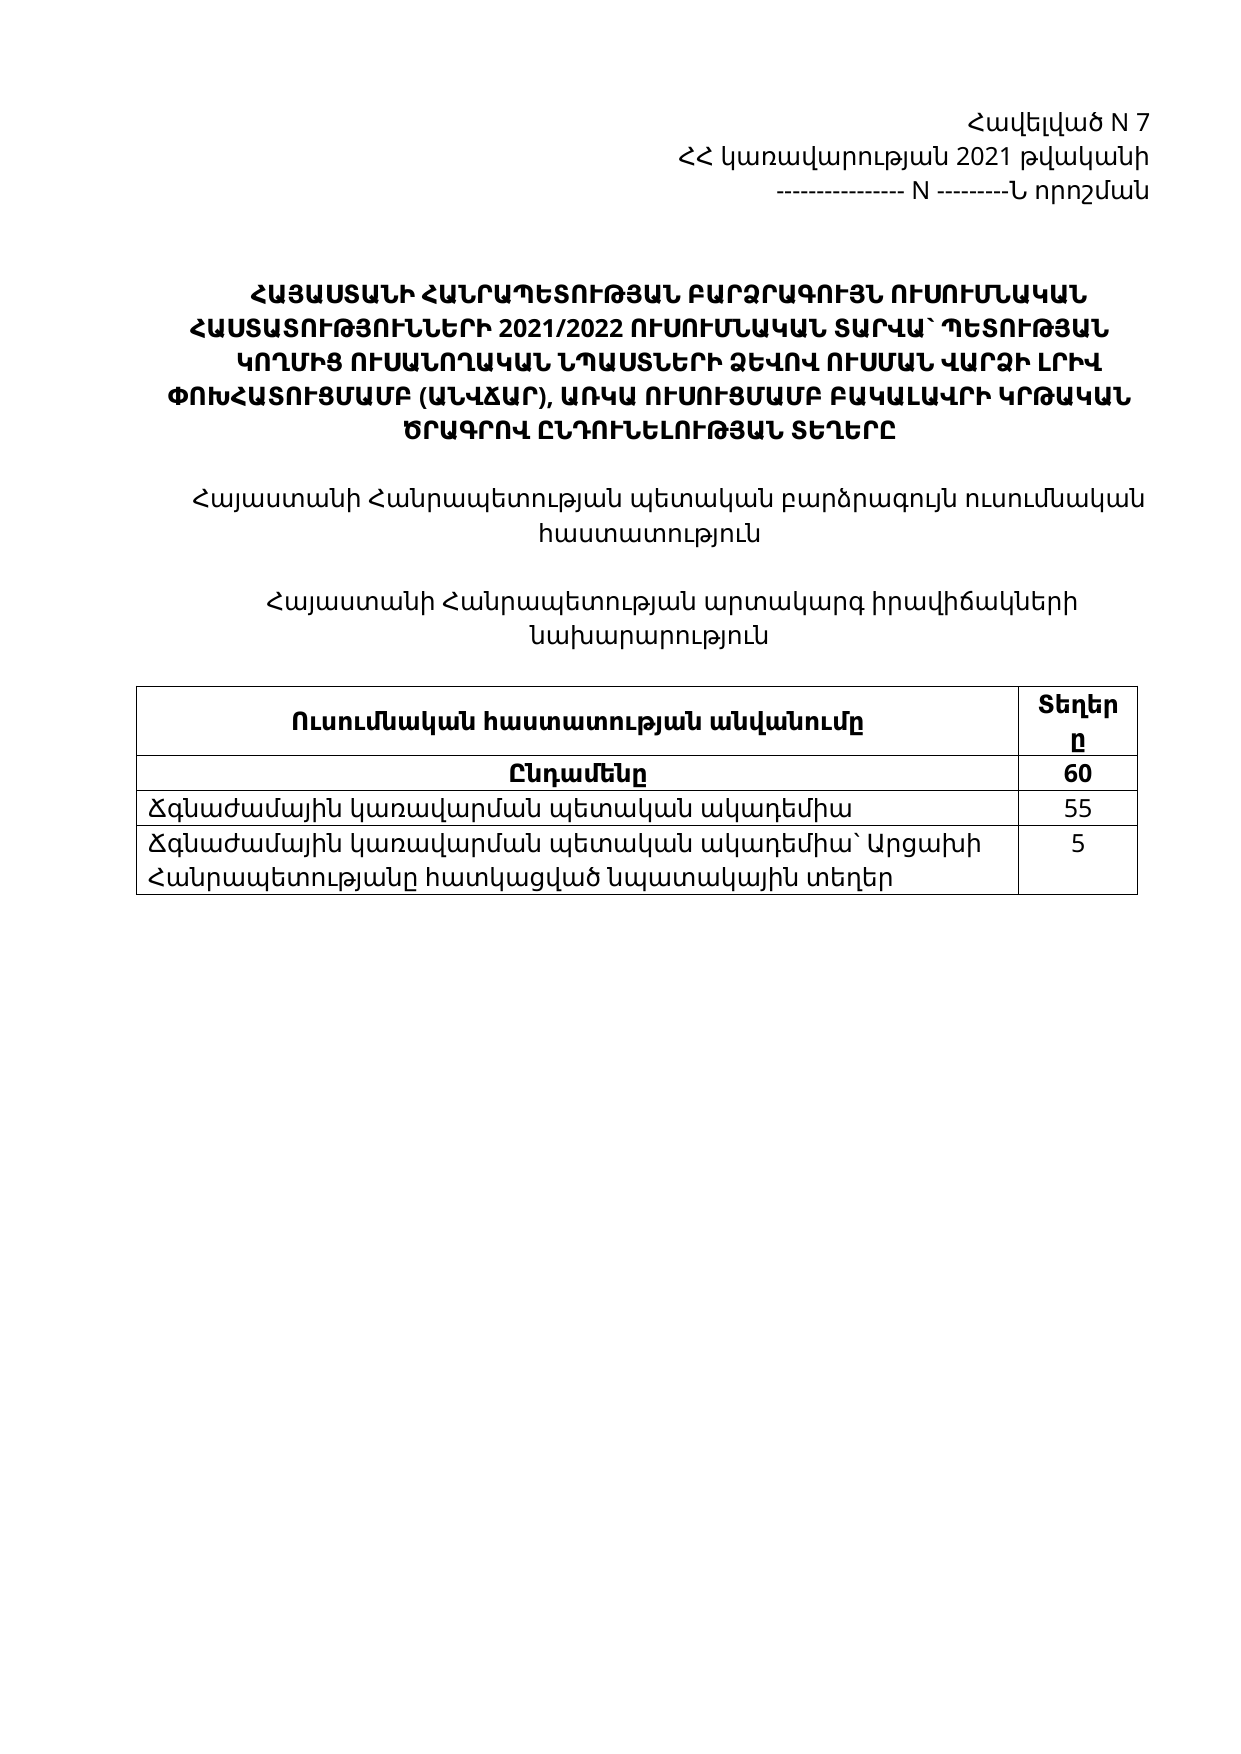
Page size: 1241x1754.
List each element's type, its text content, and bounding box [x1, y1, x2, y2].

text Հայաստանի Հանրապետության պետական բարձրագույն ուսումնական հաստատություն [148, 481, 1152, 549]
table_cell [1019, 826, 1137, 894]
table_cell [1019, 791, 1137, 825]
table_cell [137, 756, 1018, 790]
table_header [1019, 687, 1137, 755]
text ԿՈՂՄԻՑ ՈՒՍԱՆՈՂԱԿԱՆ ՆՊԱՍՏՆԵՐԻ ՁԵՎՈՎ ՈՒՍՄԱՆ ՎԱՐՁԻ ԼՐԻՎ ՓՈԽՀԱՏՈՒՑՄԱՄԲ (ԱՆՎՃԱՐ), ԱՌԿԱ ՈՒՍՈՒՑՄԱՄԲ ԲԱԿԱԼԱՎՐԻ ԿՐԹԱԿԱՆ ԾՐԱԳՐՈՎ ԸՆԴՈՒՆԵԼՈՒԹՅԱՆ ՏԵՂԵՐԸ [148, 345, 1152, 447]
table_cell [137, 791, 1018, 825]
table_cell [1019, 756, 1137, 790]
text Հայաստանի Հանրապետության արտակարգ իրավիճակների նախարարություն [148, 583, 1152, 651]
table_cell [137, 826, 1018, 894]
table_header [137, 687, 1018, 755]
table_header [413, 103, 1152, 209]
text ՀԱՅԱՍՏԱՆԻ ՀԱՆՐԱՊԵՏՈՒԹՅԱՆ ԲԱՐՁՐԱԳՈՒՅՆ ՈՒՍՈՒՄՆԱԿԱՆ ՀԱՍՏԱՏՈՒԹՅՈՒՆՆԵՐԻ 2021/2022 ՈՒՍՈՒՄՆԱԿԱՆ ՏԱՐՎԱ` ՊԵՏՈՒԹՅԱՆ [148, 277, 1152, 345]
